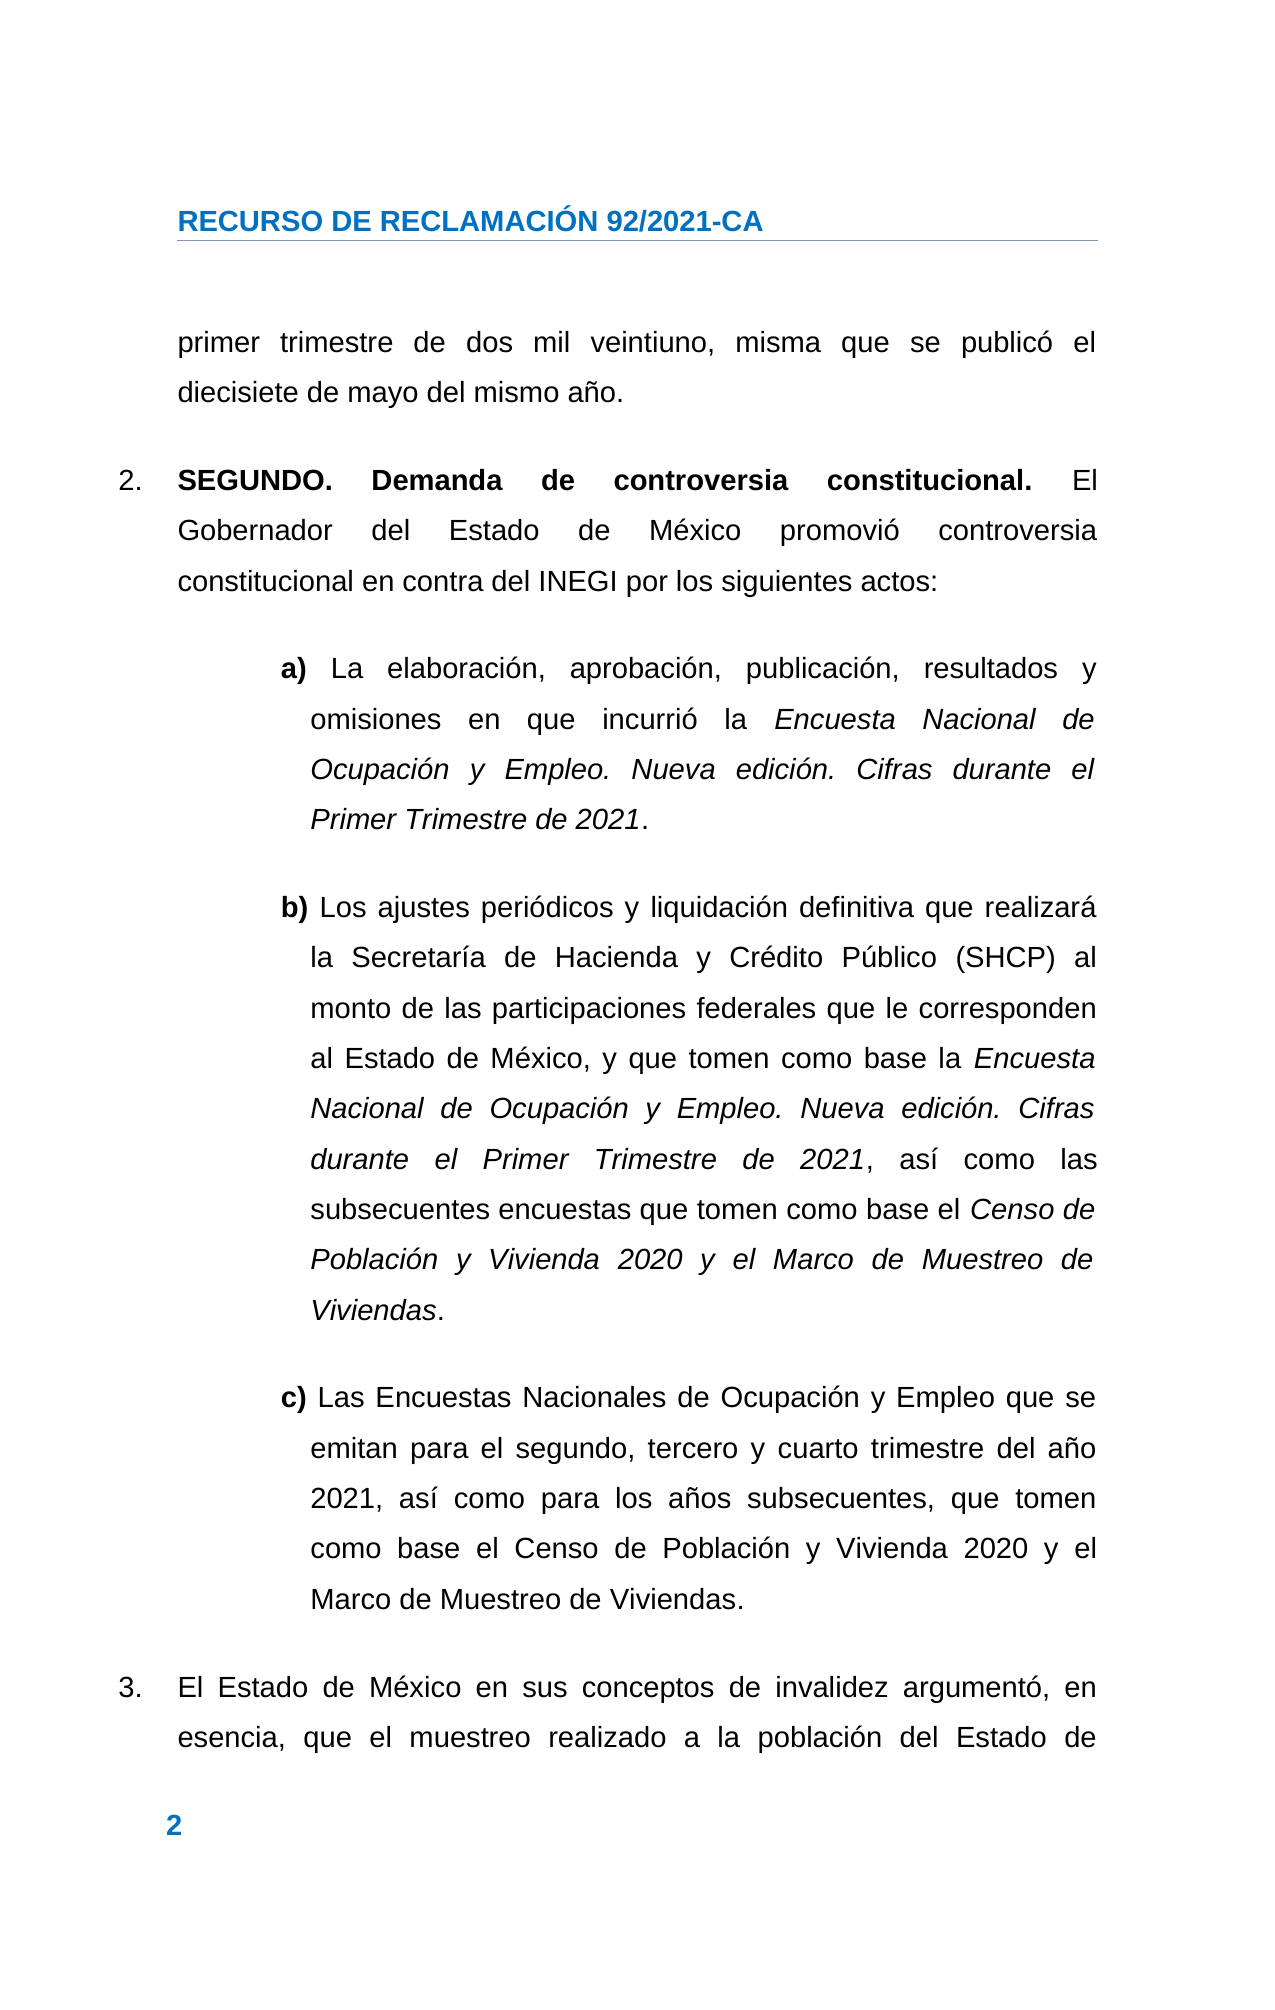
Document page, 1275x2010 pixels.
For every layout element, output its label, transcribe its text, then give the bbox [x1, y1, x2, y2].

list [133, 325, 1098, 409]
list SEGUNDO. Demanda de controversia constitucional. El Gobernador del Estado de México promovió controversia constitucional en contra del INEGI por los siguientes actos: [118, 463, 1098, 597]
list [118, 1669, 1098, 1753]
text a) La elaboración, aprobación, publicación, resultados y omisiones en que incurrió la Encuesta Nacional de Ocupación y Empleo. Nueva edición. Cifras durante el Primer Trimestre de 2021. [281, 651, 1098, 836]
text b) Los ajustes periódicos y liquidación definitiva que realizará la Secretaría de Hacienda y Crédito Público (SHCP) al monto de las participaciones federales que le corresponden al Estado de México, y que tomen como base la Encuesta Nacional de Ocupación y Empleo. Nueva edición. Cifras durante el Primer Trimestre de 2021, así como las subsecuentes encuestas que tomen como base el Censo de Población y Vivienda 2020 y el Marco de Muestreo de Viviendas. [281, 890, 1098, 1326]
text c) Las Encuestas Nacionales de Ocupación y Empleo que se emitan para el segundo, tercero y cuarto trimestre del año 2021, así como para los años subsecuentes, que tomen como base el Censo de Población y Vivienda 2020 y el Marco de Muestreo de Viviendas. [281, 1381, 1098, 1615]
